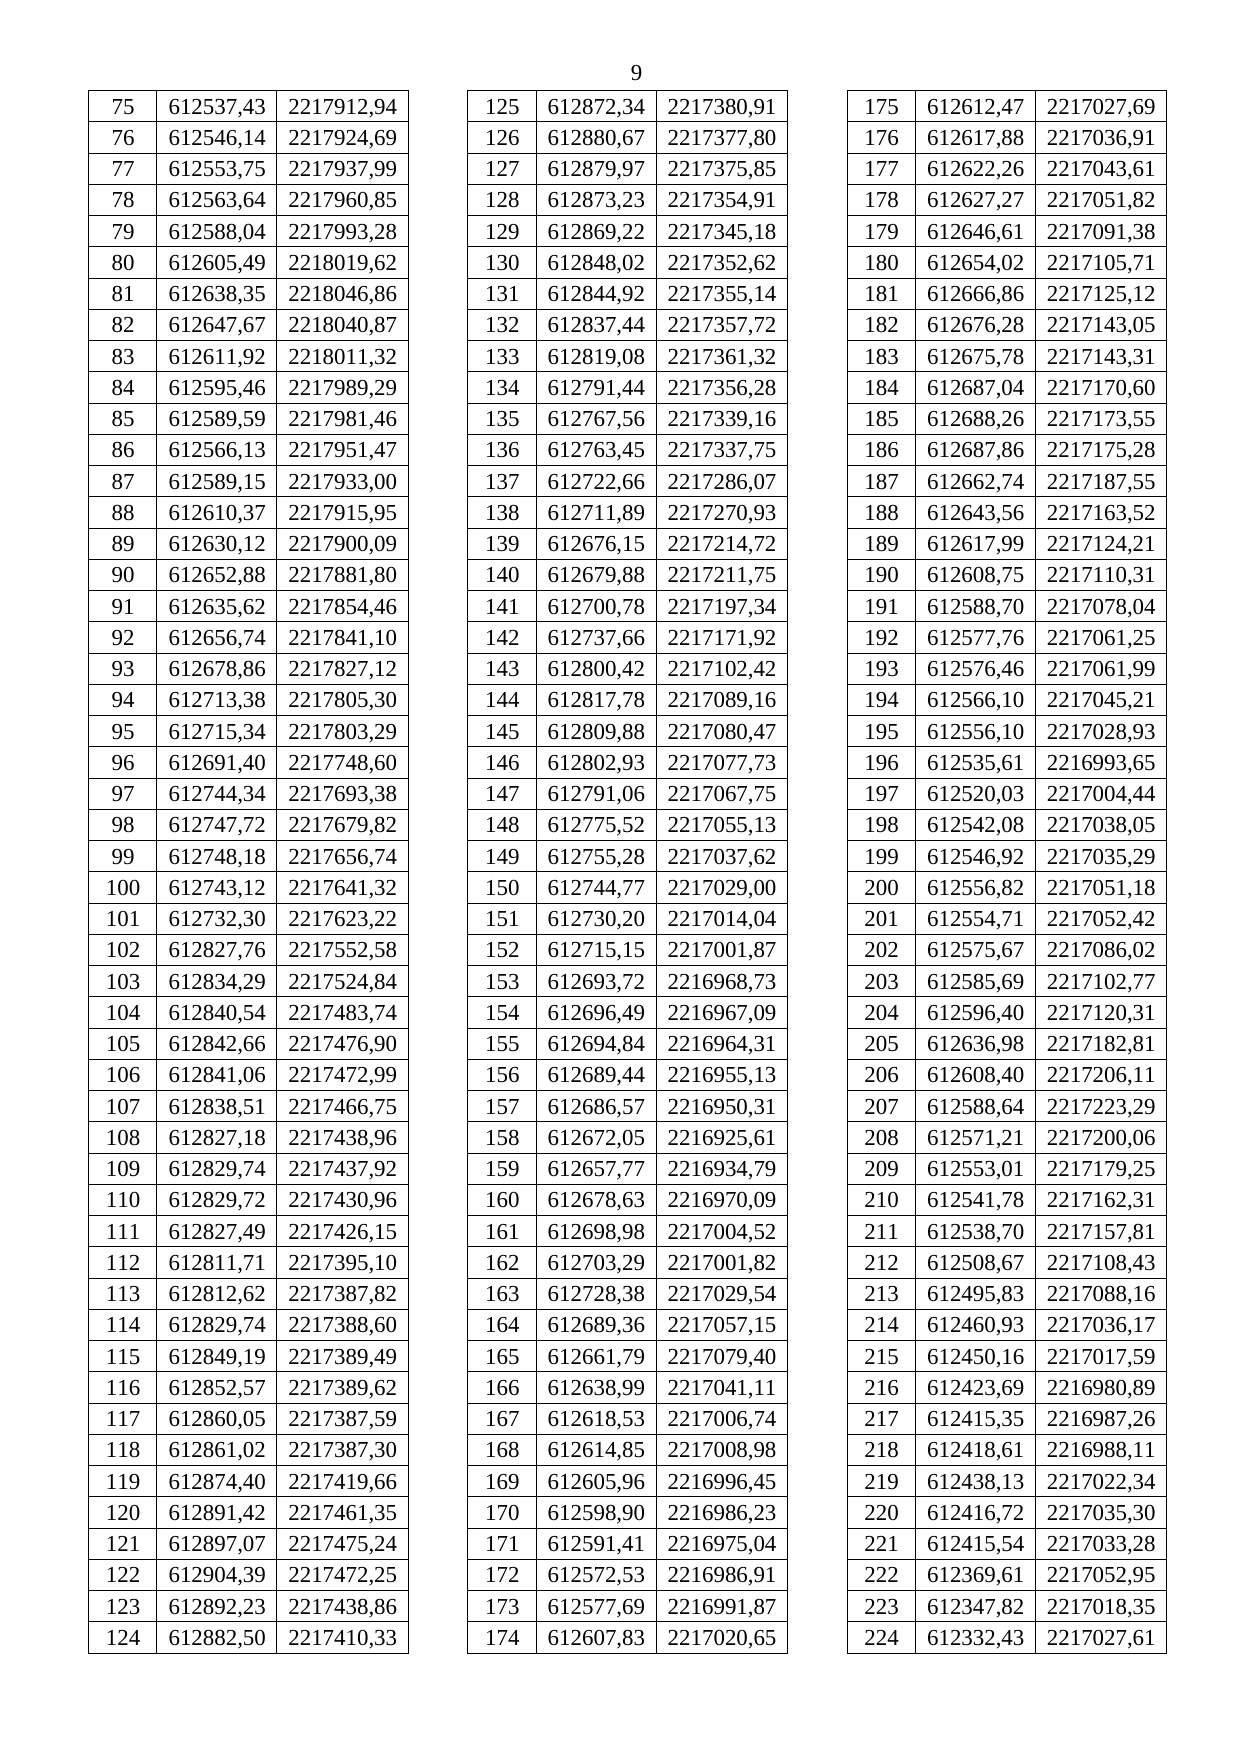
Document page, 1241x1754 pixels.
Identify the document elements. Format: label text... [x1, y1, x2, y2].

table_cell 2218046,86 [277, 279, 408, 309]
table_cell 612879,97 [537, 154, 656, 184]
table_cell 134 [468, 372, 536, 402]
table_cell 82 [89, 310, 156, 340]
table_cell 2217171,92 [657, 622, 787, 652]
table_cell 612666,86 [916, 279, 1035, 309]
table_cell 141 [468, 591, 536, 621]
table_cell 612566,10 [916, 685, 1035, 715]
table_cell 2216964,31 [657, 1029, 787, 1059]
table_cell 83 [89, 341, 156, 371]
table_cell 140 [468, 560, 536, 590]
table_cell 612715,15 [537, 935, 656, 965]
table_cell 97 [89, 779, 156, 809]
table_cell 100 [89, 872, 156, 902]
table_cell 2217089,16 [657, 685, 787, 715]
table_cell 160 [468, 1185, 536, 1215]
table_cell 2217854,46 [277, 591, 408, 621]
table_cell 178 [848, 185, 915, 215]
table_cell 2217035,30 [1036, 1497, 1166, 1527]
table_cell 2217051,82 [1036, 185, 1166, 215]
table_cell 612556,10 [916, 716, 1035, 746]
table_cell 612688,26 [916, 404, 1035, 434]
table_cell 612679,88 [537, 560, 656, 590]
table_cell 2217043,61 [1036, 154, 1166, 184]
table_cell 612882,50 [157, 1622, 276, 1652]
table_cell 612577,76 [916, 622, 1035, 652]
table_cell 2217173,55 [1036, 404, 1166, 434]
table_cell 220 [848, 1497, 915, 1527]
table_cell 111 [89, 1216, 156, 1246]
table_cell 93 [89, 654, 156, 684]
table_cell 2217389,62 [277, 1372, 408, 1402]
table_cell 612563,64 [157, 185, 276, 215]
table_cell 2217475,24 [277, 1529, 408, 1559]
table_cell 117 [89, 1404, 156, 1434]
table_cell 2217120,31 [1036, 997, 1166, 1027]
table_cell 102 [89, 935, 156, 965]
table_cell 612819,08 [537, 341, 656, 371]
table_cell 612588,64 [916, 1091, 1035, 1121]
table_cell 612657,77 [537, 1154, 656, 1184]
table_cell 137 [468, 466, 536, 496]
table_cell 76 [89, 122, 156, 152]
table_cell 2217387,82 [277, 1279, 408, 1309]
table_cell 2217388,60 [277, 1310, 408, 1340]
table_cell 182 [848, 310, 915, 340]
table_cell 612811,71 [157, 1247, 276, 1277]
table_cell 2216993,65 [1036, 747, 1166, 777]
table_cell 612617,99 [916, 529, 1035, 559]
table_cell 2217951,47 [277, 435, 408, 465]
table_cell 199 [848, 841, 915, 871]
table_cell 2218011,32 [277, 341, 408, 371]
table_cell 85 [89, 404, 156, 434]
table_cell 92 [89, 622, 156, 652]
table_cell 612711,89 [537, 497, 656, 527]
table_cell 2217395,10 [277, 1247, 408, 1277]
table_cell 612652,88 [157, 560, 276, 590]
table_cell 2217033,28 [1036, 1529, 1166, 1559]
table_cell 156 [468, 1060, 536, 1090]
table_cell 612614,85 [537, 1435, 656, 1465]
table_cell 2217915,95 [277, 497, 408, 527]
table_cell 612676,15 [537, 529, 656, 559]
table_cell 612689,36 [537, 1310, 656, 1340]
table_cell 2216970,09 [657, 1185, 787, 1215]
table_cell 2217841,10 [277, 622, 408, 652]
table_cell 2217552,58 [277, 935, 408, 965]
table_cell 612767,56 [537, 404, 656, 434]
table_cell 143 [468, 654, 536, 684]
table_cell 612834,29 [157, 966, 276, 996]
table_cell 2218019,62 [277, 247, 408, 277]
table_cell 612869,22 [537, 216, 656, 246]
table_cell 612837,44 [537, 310, 656, 340]
table_cell 2217937,99 [277, 154, 408, 184]
table_cell 103 [89, 966, 156, 996]
table_cell 2217041,11 [657, 1372, 787, 1402]
table_cell 189 [848, 529, 915, 559]
table_cell 612588,04 [157, 216, 276, 246]
table_cell 612369,61 [916, 1560, 1035, 1590]
table_cell 127 [468, 154, 536, 184]
table_cell 612748,18 [157, 841, 276, 871]
table_cell 2217052,95 [1036, 1560, 1166, 1590]
table_cell 2217438,96 [277, 1122, 408, 1152]
table_cell 612520,03 [916, 779, 1035, 809]
table_cell 2217125,12 [1036, 279, 1166, 309]
table_cell 2217157,81 [1036, 1216, 1166, 1246]
table_cell 612700,78 [537, 591, 656, 621]
table_cell 173 [468, 1591, 536, 1621]
table_cell 212 [848, 1247, 915, 1277]
table_cell 128 [468, 185, 536, 215]
table_cell 2217805,30 [277, 685, 408, 715]
table_cell 2216950,31 [657, 1091, 787, 1121]
table_cell 106 [89, 1060, 156, 1090]
table_cell 2217088,16 [1036, 1279, 1166, 1309]
table_cell 145 [468, 716, 536, 746]
table_cell 612892,23 [157, 1591, 276, 1621]
table_cell 612415,54 [916, 1529, 1035, 1559]
table_cell 2217197,34 [657, 591, 787, 621]
table_cell 2217102,77 [1036, 966, 1166, 996]
table_cell 112 [89, 1247, 156, 1277]
table_cell 2216934,79 [657, 1154, 787, 1184]
table_cell 2217981,46 [277, 404, 408, 434]
table_cell 612775,52 [537, 810, 656, 840]
table_cell 612829,74 [157, 1154, 276, 1184]
table_cell 2217426,15 [277, 1216, 408, 1246]
table_cell 2217014,04 [657, 904, 787, 934]
table_cell 2217389,49 [277, 1341, 408, 1371]
table_cell 135 [468, 404, 536, 434]
table_cell 612576,46 [916, 654, 1035, 684]
table_cell 612347,82 [916, 1591, 1035, 1621]
table_cell 146 [468, 747, 536, 777]
table_cell 130 [468, 247, 536, 277]
table_cell 221 [848, 1529, 915, 1559]
table_cell 201 [848, 904, 915, 934]
table_cell 612595,46 [157, 372, 276, 402]
table_cell 2217029,00 [657, 872, 787, 902]
table_cell 612571,21 [916, 1122, 1035, 1152]
table_cell 612880,67 [537, 122, 656, 152]
table_cell 223 [848, 1591, 915, 1621]
table_cell 612689,44 [537, 1060, 656, 1090]
table_cell 612672,05 [537, 1122, 656, 1152]
table_cell 612638,99 [537, 1372, 656, 1402]
table_cell 216 [848, 1372, 915, 1402]
table_cell 91 [89, 591, 156, 621]
table_cell 612860,05 [157, 1404, 276, 1434]
table_cell 612722,66 [537, 466, 656, 496]
table_cell 2217410,33 [277, 1622, 408, 1652]
table_cell 96 [89, 747, 156, 777]
table_cell 612737,66 [537, 622, 656, 652]
table_cell 612608,75 [916, 560, 1035, 590]
table_cell 612687,86 [916, 435, 1035, 465]
table_cell 2217179,25 [1036, 1154, 1166, 1184]
table_cell 612687,04 [916, 372, 1035, 402]
table_cell 2218040,87 [277, 310, 408, 340]
table_cell 612838,51 [157, 1091, 276, 1121]
table_cell 612423,69 [916, 1372, 1035, 1402]
table_cell 89 [89, 529, 156, 559]
table_cell 612610,37 [157, 497, 276, 527]
table_cell 612841,06 [157, 1060, 276, 1090]
table_cell 95 [89, 716, 156, 746]
table_cell 2217483,74 [277, 997, 408, 1027]
table_cell 132 [468, 310, 536, 340]
table_cell 612542,08 [916, 810, 1035, 840]
table_cell 612800,42 [537, 654, 656, 684]
table_cell 612744,77 [537, 872, 656, 902]
table_cell 612589,15 [157, 466, 276, 496]
table_cell 213 [848, 1279, 915, 1309]
table_cell 612541,78 [916, 1185, 1035, 1215]
table_cell 167 [468, 1404, 536, 1434]
table_cell 154 [468, 997, 536, 1027]
table_cell 612696,49 [537, 997, 656, 1027]
table_cell 612656,74 [157, 622, 276, 652]
table_cell 612608,40 [916, 1060, 1035, 1090]
table_cell 108 [89, 1122, 156, 1152]
table_cell 612553,75 [157, 154, 276, 184]
table_cell 219 [848, 1466, 915, 1496]
table_cell 158 [468, 1122, 536, 1152]
table_cell 75 [89, 91, 156, 121]
table_cell 183 [848, 341, 915, 371]
table_cell 218 [848, 1435, 915, 1465]
table_cell 149 [468, 841, 536, 871]
table_cell 148 [468, 810, 536, 840]
table_cell 126 [468, 122, 536, 152]
table_cell 2217337,75 [657, 435, 787, 465]
table_cell 612678,63 [537, 1185, 656, 1215]
table_cell 612676,28 [916, 310, 1035, 340]
table_cell 612636,98 [916, 1029, 1035, 1059]
table_cell 2217052,42 [1036, 904, 1166, 934]
table_cell 612585,69 [916, 966, 1035, 996]
table_cell 612686,57 [537, 1091, 656, 1121]
table_cell 2216975,04 [657, 1529, 787, 1559]
table_cell 147 [468, 779, 536, 809]
table_cell 2217036,91 [1036, 122, 1166, 152]
table_cell 151 [468, 904, 536, 934]
table_cell 2217380,91 [657, 91, 787, 121]
table_cell 2217001,82 [657, 1247, 787, 1277]
table_cell 125 [468, 91, 536, 121]
table_cell 612747,72 [157, 810, 276, 840]
table_cell 115 [89, 1341, 156, 1371]
table_cell 210 [848, 1185, 915, 1215]
table_cell 2216988,11 [1036, 1435, 1166, 1465]
table_cell 2217270,93 [657, 497, 787, 527]
table_cell 2217077,73 [657, 747, 787, 777]
table_cell 2217900,09 [277, 529, 408, 559]
table_cell 80 [89, 247, 156, 277]
table_cell 177 [848, 154, 915, 184]
table_cell 612743,12 [157, 872, 276, 902]
table_cell 2217006,74 [657, 1404, 787, 1434]
table_cell 2217352,62 [657, 247, 787, 277]
table_cell 2217001,87 [657, 935, 787, 965]
table_cell 612589,59 [157, 404, 276, 434]
table_cell 2217933,00 [277, 466, 408, 496]
table_cell 612535,61 [916, 747, 1035, 777]
table_cell 612829,74 [157, 1310, 276, 1340]
table_cell 612332,43 [916, 1622, 1035, 1652]
table_cell 612554,71 [916, 904, 1035, 934]
table_cell 2217387,59 [277, 1404, 408, 1434]
table_cell 2217361,32 [657, 341, 787, 371]
table_cell 612556,82 [916, 872, 1035, 902]
table_cell 612598,90 [537, 1497, 656, 1527]
table_cell 612817,78 [537, 685, 656, 715]
table_cell 2217079,40 [657, 1341, 787, 1371]
table_cell 138 [468, 497, 536, 527]
table_cell 612508,67 [916, 1247, 1035, 1277]
table_cell 2217354,91 [657, 185, 787, 215]
table_cell 179 [848, 216, 915, 246]
table_cell 118 [89, 1435, 156, 1465]
table_cell 2217214,72 [657, 529, 787, 559]
table_cell 142 [468, 622, 536, 652]
table_cell 119 [89, 1466, 156, 1496]
table_cell 2217038,05 [1036, 810, 1166, 840]
table_cell 129 [468, 216, 536, 246]
table_cell 612495,83 [916, 1279, 1035, 1309]
table_cell 612460,93 [916, 1310, 1035, 1340]
table_cell 612605,49 [157, 247, 276, 277]
table_cell 184 [848, 372, 915, 402]
table_cell 2217438,86 [277, 1591, 408, 1621]
table_cell 612698,98 [537, 1216, 656, 1246]
table_cell 2217170,60 [1036, 372, 1166, 402]
table_cell 161 [468, 1216, 536, 1246]
table_cell 2217078,04 [1036, 591, 1166, 621]
table_cell 104 [89, 997, 156, 1027]
table_cell 159 [468, 1154, 536, 1184]
table_cell 2217375,85 [657, 154, 787, 184]
table_cell 224 [848, 1622, 915, 1652]
table_cell 2217037,62 [657, 841, 787, 871]
table_cell 612744,34 [157, 779, 276, 809]
table_cell 215 [848, 1341, 915, 1371]
table_cell 101 [89, 904, 156, 934]
table_cell 2217028,93 [1036, 716, 1166, 746]
table_cell 612612,47 [916, 91, 1035, 121]
table_cell 2217055,13 [657, 810, 787, 840]
table_cell 612829,72 [157, 1185, 276, 1215]
table_cell 222 [848, 1560, 915, 1590]
table_cell 150 [468, 872, 536, 902]
table_cell 612675,78 [916, 341, 1035, 371]
table_cell 2217029,54 [657, 1279, 787, 1309]
table_cell 168 [468, 1435, 536, 1465]
table_cell 187 [848, 466, 915, 496]
table_cell 612730,20 [537, 904, 656, 934]
table_cell 612840,54 [157, 997, 276, 1027]
table_cell 209 [848, 1154, 915, 1184]
table_cell 2217061,99 [1036, 654, 1166, 684]
table_cell 2217223,29 [1036, 1091, 1166, 1121]
table_cell 612691,40 [157, 747, 276, 777]
table_cell 171 [468, 1529, 536, 1559]
table_cell 86 [89, 435, 156, 465]
table_cell 612438,13 [916, 1466, 1035, 1496]
table_cell 2217623,22 [277, 904, 408, 934]
table_cell 2217803,29 [277, 716, 408, 746]
table_cell 2217377,80 [657, 122, 787, 152]
table_cell 196 [848, 747, 915, 777]
table_cell 176 [848, 122, 915, 152]
table_cell 2217067,75 [657, 779, 787, 809]
table_cell 2217679,82 [277, 810, 408, 840]
table_cell 612812,62 [157, 1279, 276, 1309]
table_cell 203 [848, 966, 915, 996]
table_cell 2217036,17 [1036, 1310, 1166, 1340]
table_cell 122 [89, 1560, 156, 1590]
table_cell 181 [848, 279, 915, 309]
table_cell 612703,29 [537, 1247, 656, 1277]
table_cell 121 [89, 1529, 156, 1559]
table_cell 612553,01 [916, 1154, 1035, 1184]
table_cell 152 [468, 935, 536, 965]
table_cell 2217105,71 [1036, 247, 1166, 277]
table_cell 612646,61 [916, 216, 1035, 246]
table_cell 2217143,05 [1036, 310, 1166, 340]
table_cell 2216986,91 [657, 1560, 787, 1590]
table_cell 612566,13 [157, 435, 276, 465]
table_cell 2217357,72 [657, 310, 787, 340]
table_cell 2217080,47 [657, 716, 787, 746]
table_cell 612654,02 [916, 247, 1035, 277]
table_cell 88 [89, 497, 156, 527]
table_cell 78 [89, 185, 156, 215]
table_cell 2216996,45 [657, 1466, 787, 1496]
table_cell 113 [89, 1279, 156, 1309]
table_cell 612874,40 [157, 1466, 276, 1496]
table_cell 612591,41 [537, 1529, 656, 1559]
table_cell 612416,72 [916, 1497, 1035, 1527]
table_cell 612802,93 [537, 747, 656, 777]
table_cell 99 [89, 841, 156, 871]
table_cell 197 [848, 779, 915, 809]
table_cell 94 [89, 685, 156, 715]
table_cell 166 [468, 1372, 536, 1402]
table_cell 2216980,89 [1036, 1372, 1166, 1402]
table_cell 164 [468, 1310, 536, 1340]
table_cell 157 [468, 1091, 536, 1121]
table_cell 2217110,31 [1036, 560, 1166, 590]
table_cell 612755,28 [537, 841, 656, 871]
table_cell 2216967,09 [657, 997, 787, 1027]
table_cell 2217163,52 [1036, 497, 1166, 527]
table_cell 612891,42 [157, 1497, 276, 1527]
table_cell 2217004,52 [657, 1216, 787, 1246]
table_cell 202 [848, 935, 915, 965]
table_cell 2217017,59 [1036, 1341, 1166, 1371]
table_cell 2217143,31 [1036, 341, 1166, 371]
table_cell 139 [468, 529, 536, 559]
table_cell 612537,43 [157, 91, 276, 121]
table_cell 2217175,28 [1036, 435, 1166, 465]
table_cell 2216968,73 [657, 966, 787, 996]
table_cell 612763,45 [537, 435, 656, 465]
table_cell 2217286,07 [657, 466, 787, 496]
table_cell 114 [89, 1310, 156, 1340]
table_cell 2217187,55 [1036, 466, 1166, 496]
table_cell 180 [848, 247, 915, 277]
table_cell 2217086,02 [1036, 935, 1166, 965]
table_cell 612678,86 [157, 654, 276, 684]
table_cell 2217748,60 [277, 747, 408, 777]
table_cell 131 [468, 279, 536, 309]
table_cell 2217345,18 [657, 216, 787, 246]
table_cell 612791,06 [537, 779, 656, 809]
table_cell 2217004,44 [1036, 779, 1166, 809]
table_cell 2217182,81 [1036, 1029, 1166, 1059]
table_cell 612827,18 [157, 1122, 276, 1152]
table_cell 2216955,13 [657, 1060, 787, 1090]
table_cell 612546,92 [916, 841, 1035, 871]
table_cell 2217339,16 [657, 404, 787, 434]
table_cell 612618,53 [537, 1404, 656, 1434]
table_cell 612572,53 [537, 1560, 656, 1590]
table_cell 612607,83 [537, 1622, 656, 1652]
table_cell 612732,30 [157, 904, 276, 934]
table_cell 211 [848, 1216, 915, 1246]
table_cell 169 [468, 1466, 536, 1496]
table_cell 163 [468, 1279, 536, 1309]
table_cell 2217061,25 [1036, 622, 1166, 652]
table_cell 612588,70 [916, 591, 1035, 621]
table_cell 2217827,12 [277, 654, 408, 684]
table_cell 172 [468, 1560, 536, 1590]
table_cell 84 [89, 372, 156, 402]
table_cell 612791,44 [537, 372, 656, 402]
table_cell 162 [468, 1247, 536, 1277]
table_cell 2217051,18 [1036, 872, 1166, 902]
table_cell 2217102,42 [657, 654, 787, 684]
table_cell 214 [848, 1310, 915, 1340]
table_cell 2217693,38 [277, 779, 408, 809]
table_cell 2217472,99 [277, 1060, 408, 1090]
table_cell 612897,07 [157, 1529, 276, 1559]
table_cell 107 [89, 1091, 156, 1121]
table_cell 2217162,31 [1036, 1185, 1166, 1215]
table_cell 612577,69 [537, 1591, 656, 1621]
table_cell 612538,70 [916, 1216, 1035, 1246]
table_cell 2217437,92 [277, 1154, 408, 1184]
table_cell 2217091,38 [1036, 216, 1166, 246]
table_cell 123 [89, 1591, 156, 1621]
table_cell 612596,40 [916, 997, 1035, 1027]
table_cell 207 [848, 1091, 915, 1121]
table_cell 612575,67 [916, 935, 1035, 965]
table_cell 191 [848, 591, 915, 621]
table_cell 206 [848, 1060, 915, 1090]
table_cell 186 [848, 435, 915, 465]
table_cell 2217912,94 [277, 91, 408, 121]
table_cell 153 [468, 966, 536, 996]
table_cell 133 [468, 341, 536, 371]
table_cell 192 [848, 622, 915, 652]
table_cell 2216991,87 [657, 1591, 787, 1621]
table_cell 2217472,25 [277, 1560, 408, 1590]
table_cell 612849,19 [157, 1341, 276, 1371]
table_cell 2217419,66 [277, 1466, 408, 1496]
table_cell 612418,61 [916, 1435, 1035, 1465]
table_cell 2217057,15 [657, 1310, 787, 1340]
table_cell 2217989,29 [277, 372, 408, 402]
table_cell 2216986,23 [657, 1497, 787, 1527]
table_cell 612728,38 [537, 1279, 656, 1309]
table_cell 81 [89, 279, 156, 309]
table_cell 170 [468, 1497, 536, 1527]
table_cell 195 [848, 716, 915, 746]
table_cell 2217924,69 [277, 122, 408, 152]
table_cell 2217466,75 [277, 1091, 408, 1121]
table_cell 612627,27 [916, 185, 1035, 215]
table_cell 2217461,35 [277, 1497, 408, 1527]
table_cell 612694,84 [537, 1029, 656, 1059]
table_cell 612662,74 [916, 466, 1035, 496]
table_cell 198 [848, 810, 915, 840]
table_cell 2217200,06 [1036, 1122, 1166, 1152]
table_cell 612638,35 [157, 279, 276, 309]
table_cell 612630,12 [157, 529, 276, 559]
table_cell 2217355,14 [657, 279, 787, 309]
table_cell 124 [89, 1622, 156, 1652]
table_cell 87 [89, 466, 156, 496]
table_cell 612715,34 [157, 716, 276, 746]
table_cell 194 [848, 685, 915, 715]
table_cell 2217018,35 [1036, 1591, 1166, 1621]
table_cell 2216925,61 [657, 1122, 787, 1152]
table_cell 2217035,29 [1036, 841, 1166, 871]
table_cell 612611,92 [157, 341, 276, 371]
table_cell 612643,56 [916, 497, 1035, 527]
table_cell 79 [89, 216, 156, 246]
table_cell 188 [848, 497, 915, 527]
table_cell 612827,49 [157, 1216, 276, 1246]
table_cell 612635,62 [157, 591, 276, 621]
table_cell 612827,76 [157, 935, 276, 965]
table_cell 2217524,84 [277, 966, 408, 996]
table_cell 612861,02 [157, 1435, 276, 1465]
table_cell 90 [89, 560, 156, 590]
table_cell 612415,35 [916, 1404, 1035, 1434]
table_cell 612713,38 [157, 685, 276, 715]
table_cell 612872,34 [537, 91, 656, 121]
table_cell 612844,92 [537, 279, 656, 309]
table_cell 612809,88 [537, 716, 656, 746]
table_cell 77 [89, 154, 156, 184]
table_cell 612873,23 [537, 185, 656, 215]
table_cell 120 [89, 1497, 156, 1527]
table_cell 190 [848, 560, 915, 590]
table_cell 208 [848, 1122, 915, 1152]
table_cell 2217045,21 [1036, 685, 1166, 715]
table_cell 612546,14 [157, 122, 276, 152]
table_cell 2217641,32 [277, 872, 408, 902]
table_cell 612622,26 [916, 154, 1035, 184]
table_cell 612904,39 [157, 1560, 276, 1590]
table_cell 612647,67 [157, 310, 276, 340]
table_cell 2217211,75 [657, 560, 787, 590]
table_cell 612842,66 [157, 1029, 276, 1059]
table_cell 612848,02 [537, 247, 656, 277]
table_cell 116 [89, 1372, 156, 1402]
table_cell 612450,16 [916, 1341, 1035, 1371]
table_cell 612617,88 [916, 122, 1035, 152]
table_cell 2217108,43 [1036, 1247, 1166, 1277]
table_cell 2217430,96 [277, 1185, 408, 1215]
table_cell 612852,57 [157, 1372, 276, 1402]
table_cell 2217027,61 [1036, 1622, 1166, 1652]
table_cell 105 [89, 1029, 156, 1059]
table_cell 612693,72 [537, 966, 656, 996]
table_cell 144 [468, 685, 536, 715]
table_cell 2217476,90 [277, 1029, 408, 1059]
table_cell 109 [89, 1154, 156, 1184]
table_cell 217 [848, 1404, 915, 1434]
table_cell 2217124,21 [1036, 529, 1166, 559]
table_cell 2217993,28 [277, 216, 408, 246]
table_cell 136 [468, 435, 536, 465]
table_cell 612661,79 [537, 1341, 656, 1371]
table_cell 2216987,26 [1036, 1404, 1166, 1434]
table_cell 2217881,80 [277, 560, 408, 590]
table_cell 98 [89, 810, 156, 840]
table_cell 2217960,85 [277, 185, 408, 215]
table_cell 2217356,28 [657, 372, 787, 402]
table_cell 155 [468, 1029, 536, 1059]
table_cell 2217206,11 [1036, 1060, 1166, 1090]
table_cell 2217008,98 [657, 1435, 787, 1465]
table_cell 174 [468, 1622, 536, 1652]
table_cell 185 [848, 404, 915, 434]
table_cell 2217022,34 [1036, 1466, 1166, 1496]
table_cell 200 [848, 872, 915, 902]
table_cell 175 [848, 91, 915, 121]
table_cell 193 [848, 654, 915, 684]
table_cell 2217027,69 [1036, 91, 1166, 121]
table_cell 2217656,74 [277, 841, 408, 871]
table_cell 2217387,30 [277, 1435, 408, 1465]
table_cell 2217020,65 [657, 1622, 787, 1652]
table_cell 205 [848, 1029, 915, 1059]
table_cell 110 [89, 1185, 156, 1215]
table_cell 165 [468, 1341, 536, 1371]
table_cell 204 [848, 997, 915, 1027]
table_cell 612605,96 [537, 1466, 656, 1496]
